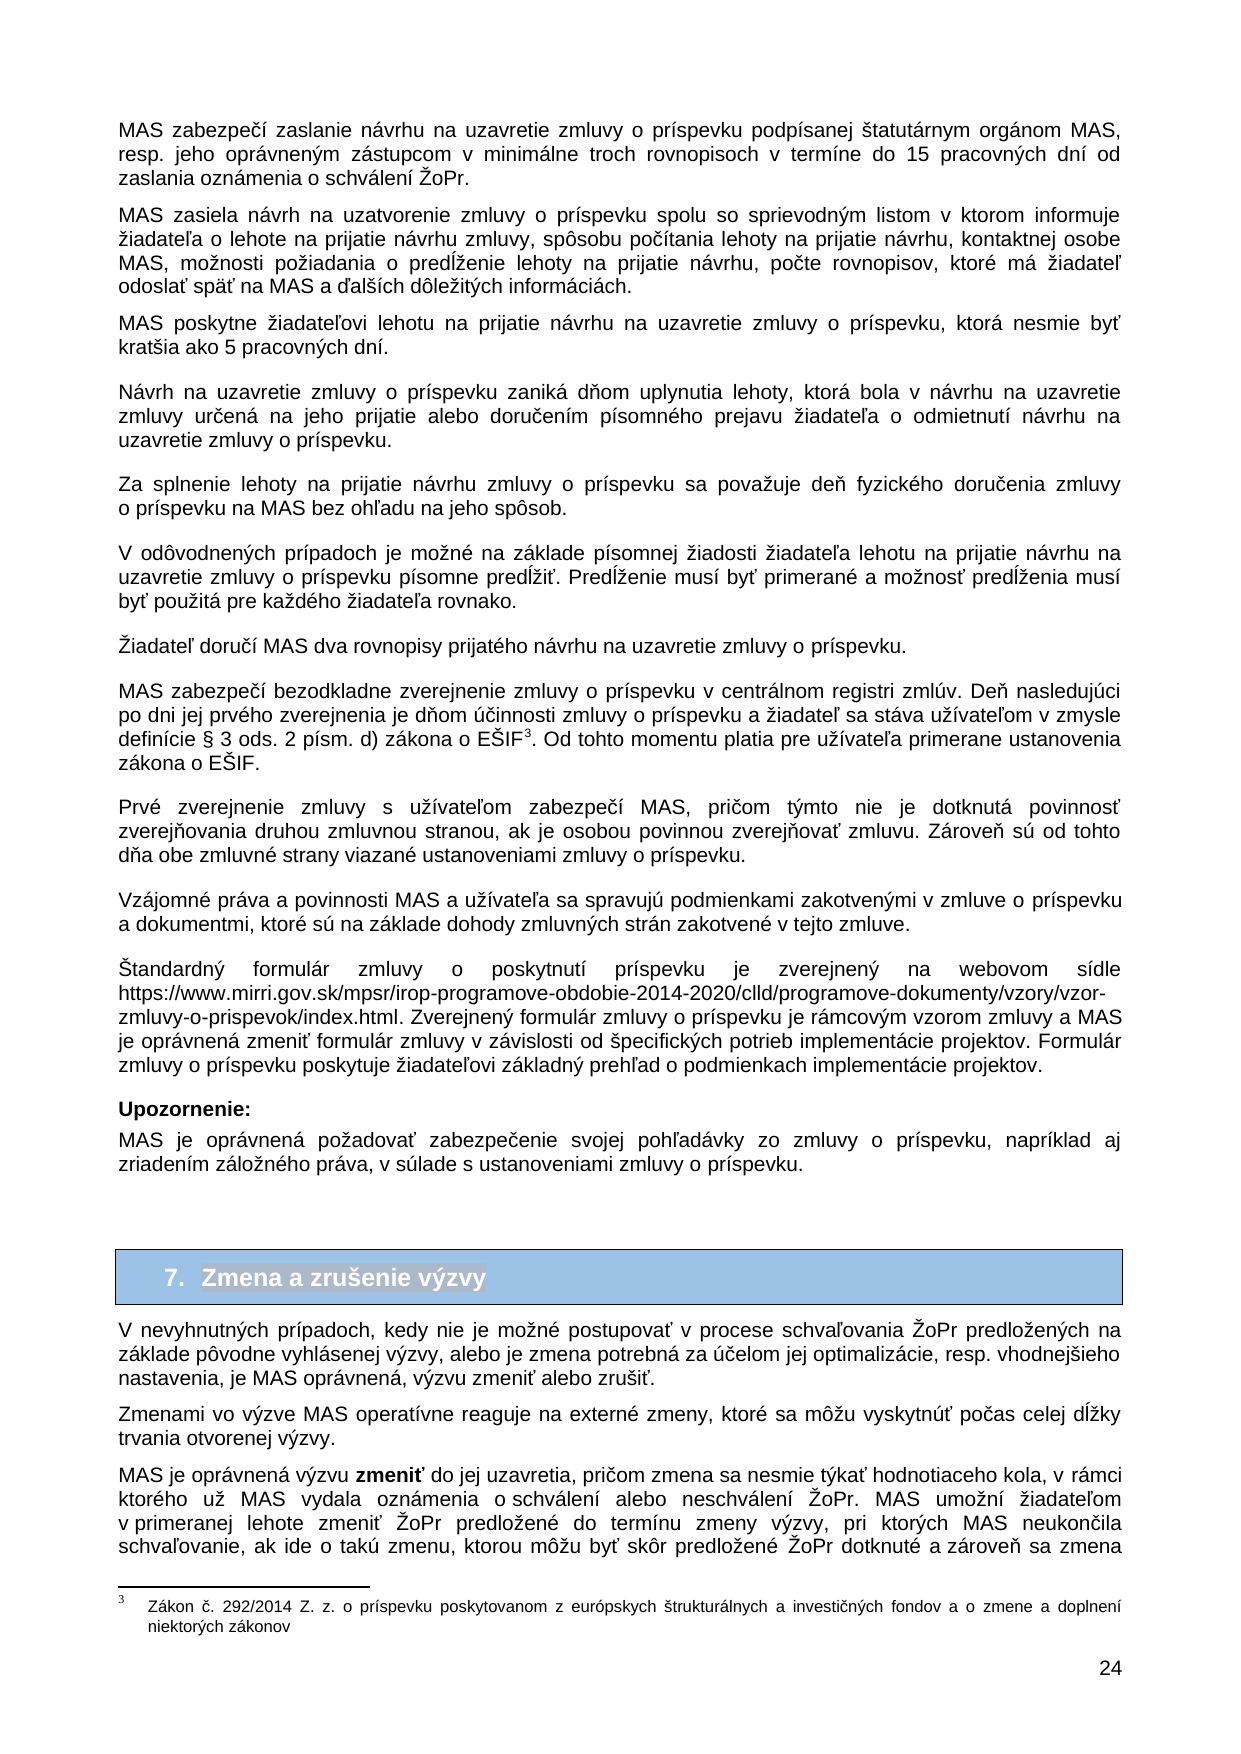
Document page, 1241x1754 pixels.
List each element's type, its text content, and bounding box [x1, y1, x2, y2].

text Vzájomné práva a povinnosti MAS a užívateľa sa spravujú podmienkami zakotvenými v zmluve o príspevku a dokumentmi, ktoré sú na základe dohody zmluvných strán zakotvené v tejto zmluve. [118, 888, 1122, 936]
text Prvé zverejnenie zmluvy s užívateľom zabezpečí MAS, pričom týmto nie je dotknutá povinnosť zverejňovania druhou zmluvnou stranou, ak je osobou povinnou zverejňovať zmluvu. Zároveň sú od tohto dňa obe zmluvné strany viazané ustanoveniami zmluvy o príspevku. [118, 795, 1122, 867]
text MAS poskytne žiadateľovi lehotu na prijatie návrhu na uzavretie zmluvy o príspevku, ktorá nesmie byť kratšia ako 5 pracovných dní. [118, 311, 1122, 359]
text Za splnenie lehoty na prijatie návrhu zmluvy o príspevku sa považuje deň fyzického doručenia zmluvy o príspevku na MAS bez ohľadu na jeho spôsob. [118, 472, 1122, 520]
text Žiadateľ doručí MAS dva rovnopisy prijatého návrhu na uzavretie zmluvy o príspevku. [118, 634, 1122, 658]
text Zmenami vo výzve MAS operatívne reaguje na externé zmeny, ktoré sa môžu vyskytnúť počas celej dĺžky trvania otvorenej výzvy. [118, 1402, 1122, 1450]
text Štandardný formulár zmluvy o poskytnutí príspevku je zverejnený na webovom sídle https://www.mirri.gov.sk/mpsr/irop-programove-obdobie-2014-2020/clld/programove-dokumenty/vzory/vzor-zmluvy-o-prispevok/index.html. Zverejnený formulár zmluvy o príspevku je rámcovým vzorom zmluvy a MAS je oprávnená zmeniť formulár zmluvy v závislosti od špecifických potrieb implementácie projektov. Formulár zmluvy o príspevku poskytuje žiadateľovi základný prehľad o podmienkach implementácie projektov. [118, 957, 1122, 1076]
text V nevyhnutných prípadoch, kedy nie je možné postupovať v procese schvaľovania ŽoPr predložených na základe pôvodne vyhlásenej výzvy, alebo je zmena potrebná za účelom jej optimalizácie, resp. vhodnejšieho nastavenia, je MAS oprávnená, výzvu zmeniť alebo zrušiť. [118, 1318, 1122, 1389]
table_header Zmena a zrušenie výzvy [116, 1250, 1122, 1304]
text MAS je oprávnená požadovať zabezpečenie svojej pohľadávky zo zmluvy o príspevku, napríklad aj zriadením záložného práva, v súlade s ustanoveniami zmluvy o príspevku. [118, 1127, 1122, 1175]
text Návrh na uzavretie zmluvy o príspevku zaniká dňom uplynutia lehoty, ktorá bola v návrhu na uzavretie zmluvy určená na jeho prijatie alebo doručením písomného prejavu žiadateľa o odmietnutí návrhu na uzavretie zmluvy o príspevku. [118, 379, 1122, 451]
text MAS zabezpečí zaslanie návrhu na uzavretie zmluvy o príspevku podpísanej štatutárnym orgánom MAS, resp. jeho oprávneným zástupcom v minimálne troch rovnopisoch v termíne do 15 pracovných dní od zaslania oznámenia o schválení ŽoPr. [118, 118, 1122, 190]
text Upozornenie: [118, 1097, 1122, 1121]
text V odôvodnených prípadoch je možné na základe písomnej žiadosti žiadateľa lehotu na prijatie návrhu na uzavretie zmluvy o príspevku písomne predĺžiť. Predĺženie musí byť primerané a možnosť predĺženia musí byť použitá pre každého žiadateľa rovnako. [118, 541, 1122, 613]
text MAS zabezpečí bezodkladne zverejnenie zmluvy o príspevku v centrálnom registri zmlúv. Deň nasledujúci po dni jej prvého zverejnenia je dňom účinnosti zmluvy o príspevku a žiadateľ sa stáva užívateľom v zmysle definície § 3 ods. 2 písm. d) zákona o EŠIF. Od tohto momentu platia pre užívateľa primerane ustanovenia zákona o EŠIF. [118, 678, 1122, 774]
text MAS zasiela návrh na uzatvorenie zmluvy o príspevku spolu so sprievodným listom v ktorom informuje žiadateľa o lehote na prijatie návrhu zmluvy, spôsobu počítania lehoty na prijatie návrhu, kontaktnej osobe MAS, možnosti požiadania o predĺženie lehoty na prijatie návrhu, počte rovnopisov, ktoré má žiadateľ odoslať späť na MAS a ďalších dôležitých informáciách. [118, 202, 1122, 298]
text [118, 1462, 1122, 1558]
